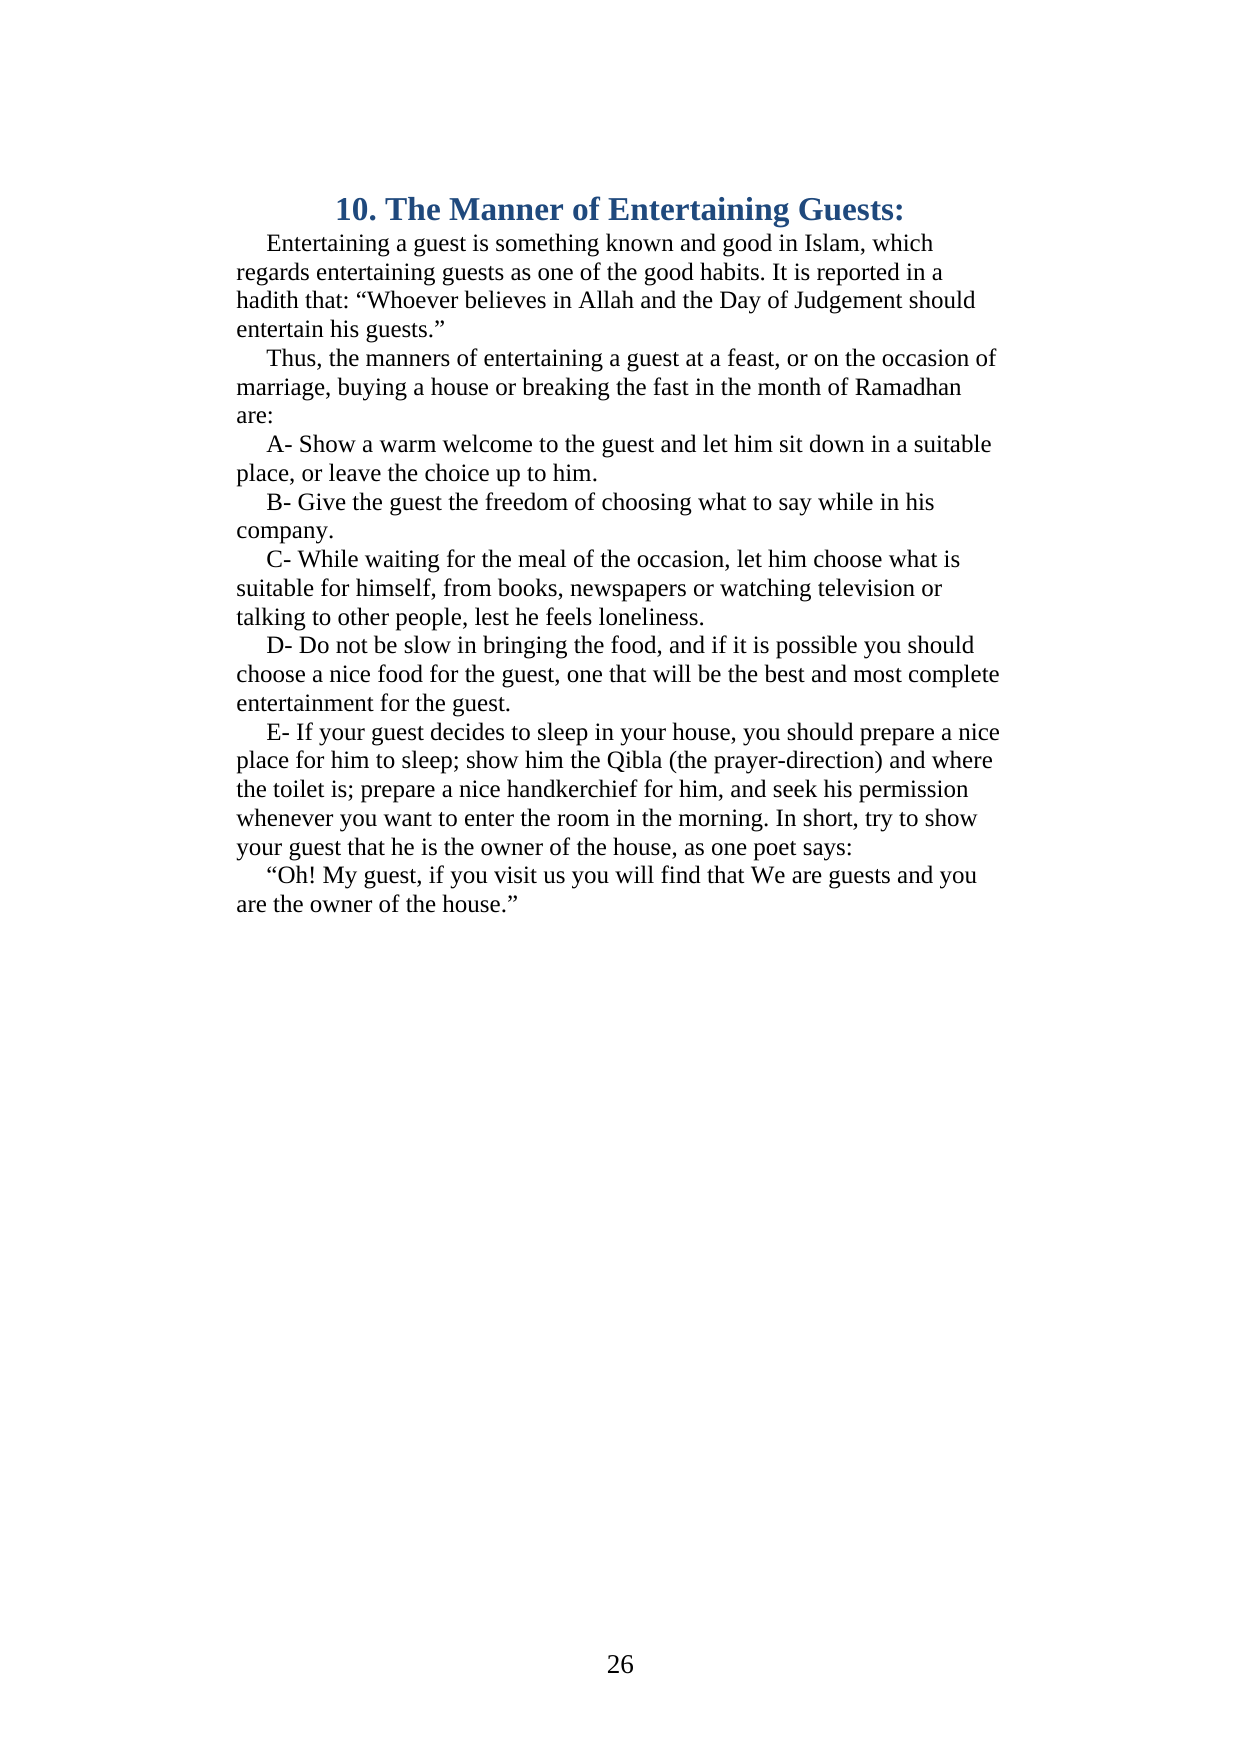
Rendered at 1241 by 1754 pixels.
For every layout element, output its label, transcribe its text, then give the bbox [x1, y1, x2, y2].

text A- Show a warm welcome to the guest and let him sit down in a suitable place, or leave the choice up to him. [236, 429, 1004, 487]
text “Oh! My guest, if you visit us you will find that We are guests and you are the owner of the house.” [236, 861, 1004, 918]
text E- If your guest decides to sleep in your house, you should prepare a nice place for him to sleep; show him the Qibla (the prayer-direction) and where the toilet is; prepare a nice handkerchief for him, and seek his permission whenever you want to enter the room in the morning. In short, try to show your guest that he is the owner of the house, as one poet says: [236, 717, 1004, 861]
text Entertaining a guest is something known and good in Islam, which regards entertaining guests as one of the good habits. It is reported in a hadith that: “Whoever believes in Allah and the Day of Judgement should entertain his guests.” [236, 228, 1004, 343]
text D- Do not be slow in bringing the food, and if it is possible you should choose a nice food for the guest, one that will be the best and most complete entertainment for the guest. [236, 631, 1004, 717]
subtitle 10. The Manner of Entertaining Guests: [236, 190, 1004, 228]
text C- While waiting for the meal of the occasion, let him choose what is suitable for himself, from books, newspapers or watching television or talking to other people, lest he feels loneliness. [236, 544, 1004, 631]
text B- Give the guest the freedom of choosing what to say while in his company. [236, 487, 1004, 544]
text Thus, the manners of entertaining a guest at a feast, or on the occasion of marriage, buying a house or breaking the fast in the month of Ramadhan are: [236, 343, 1004, 429]
